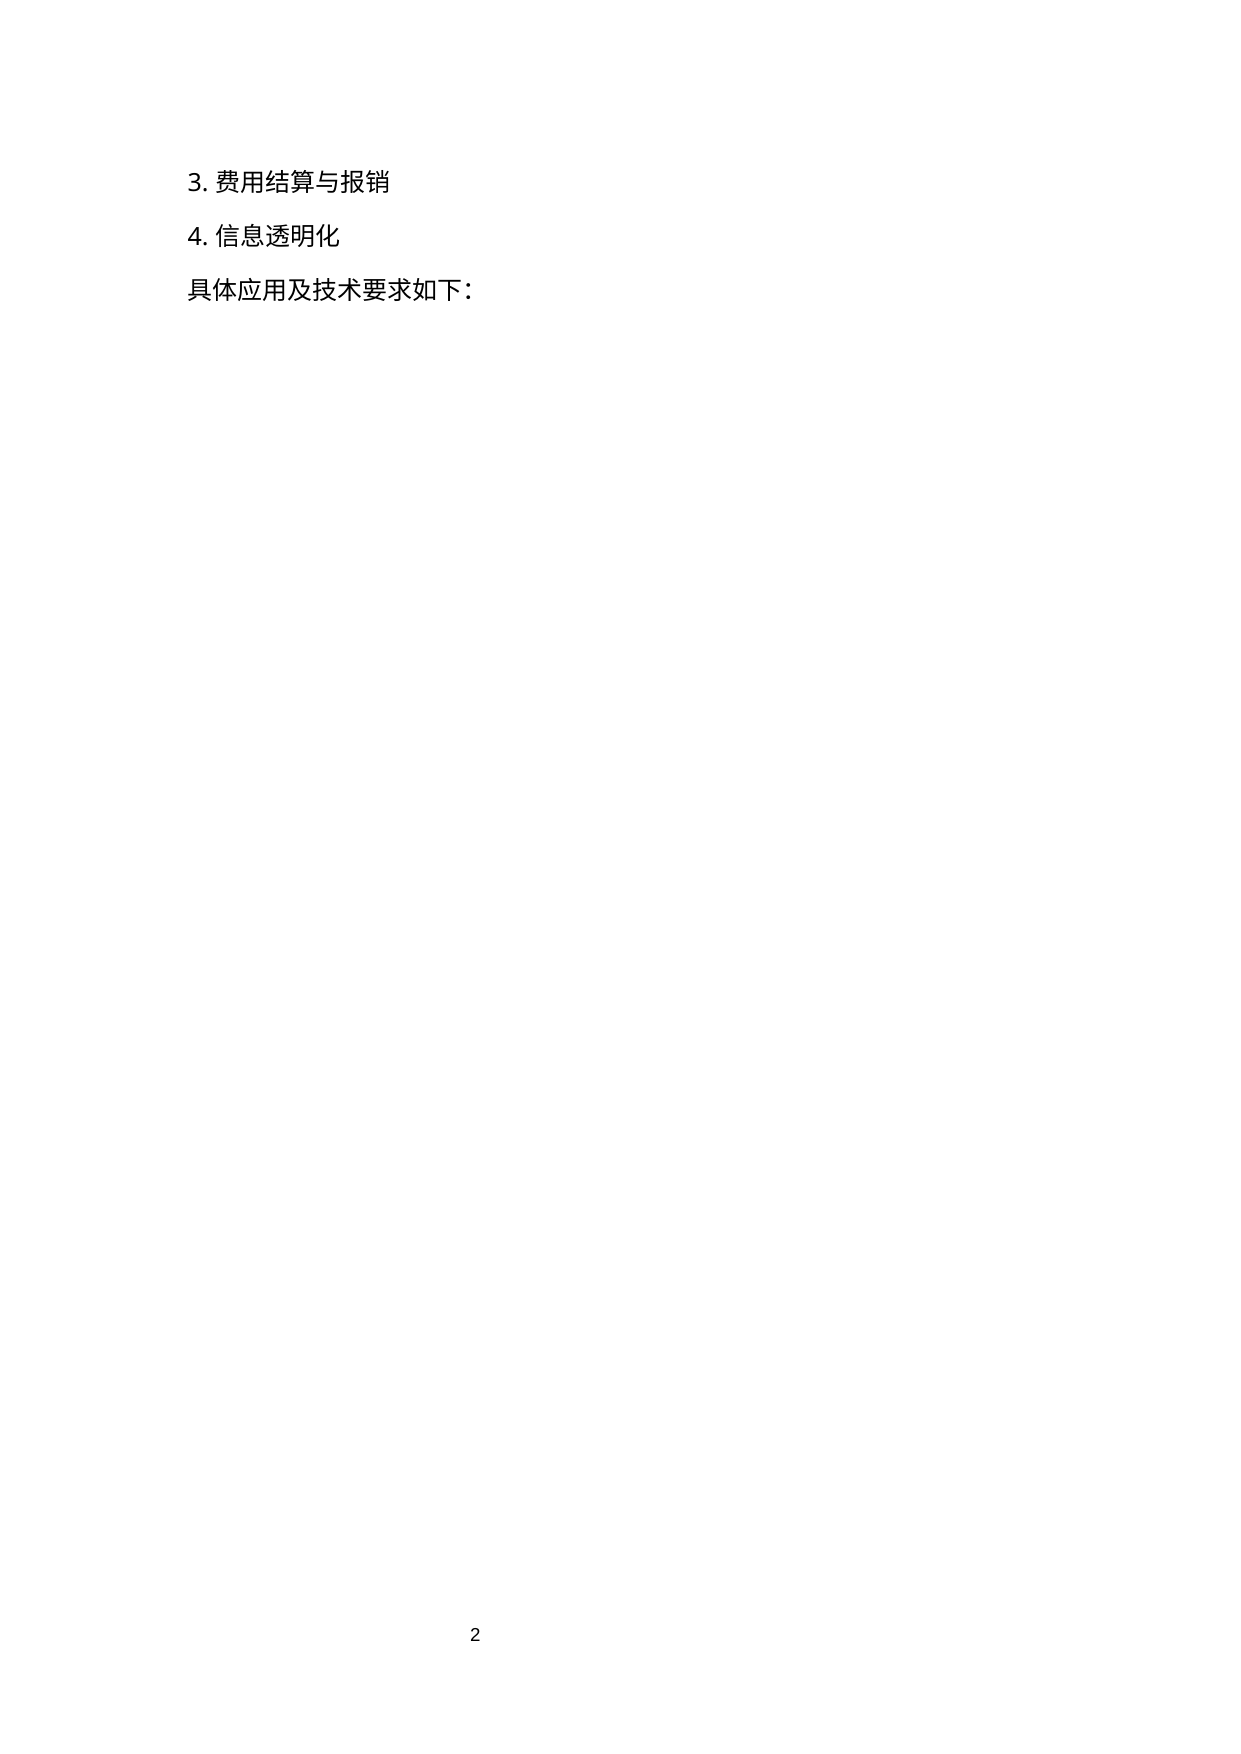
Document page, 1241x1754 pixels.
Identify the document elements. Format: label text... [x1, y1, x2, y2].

text 具体应用及技术要求如下： [187, 271, 1053, 307]
text 3. 费用结算与报销 [187, 162, 1053, 198]
text 4. 信息透明化 [187, 216, 1053, 253]
